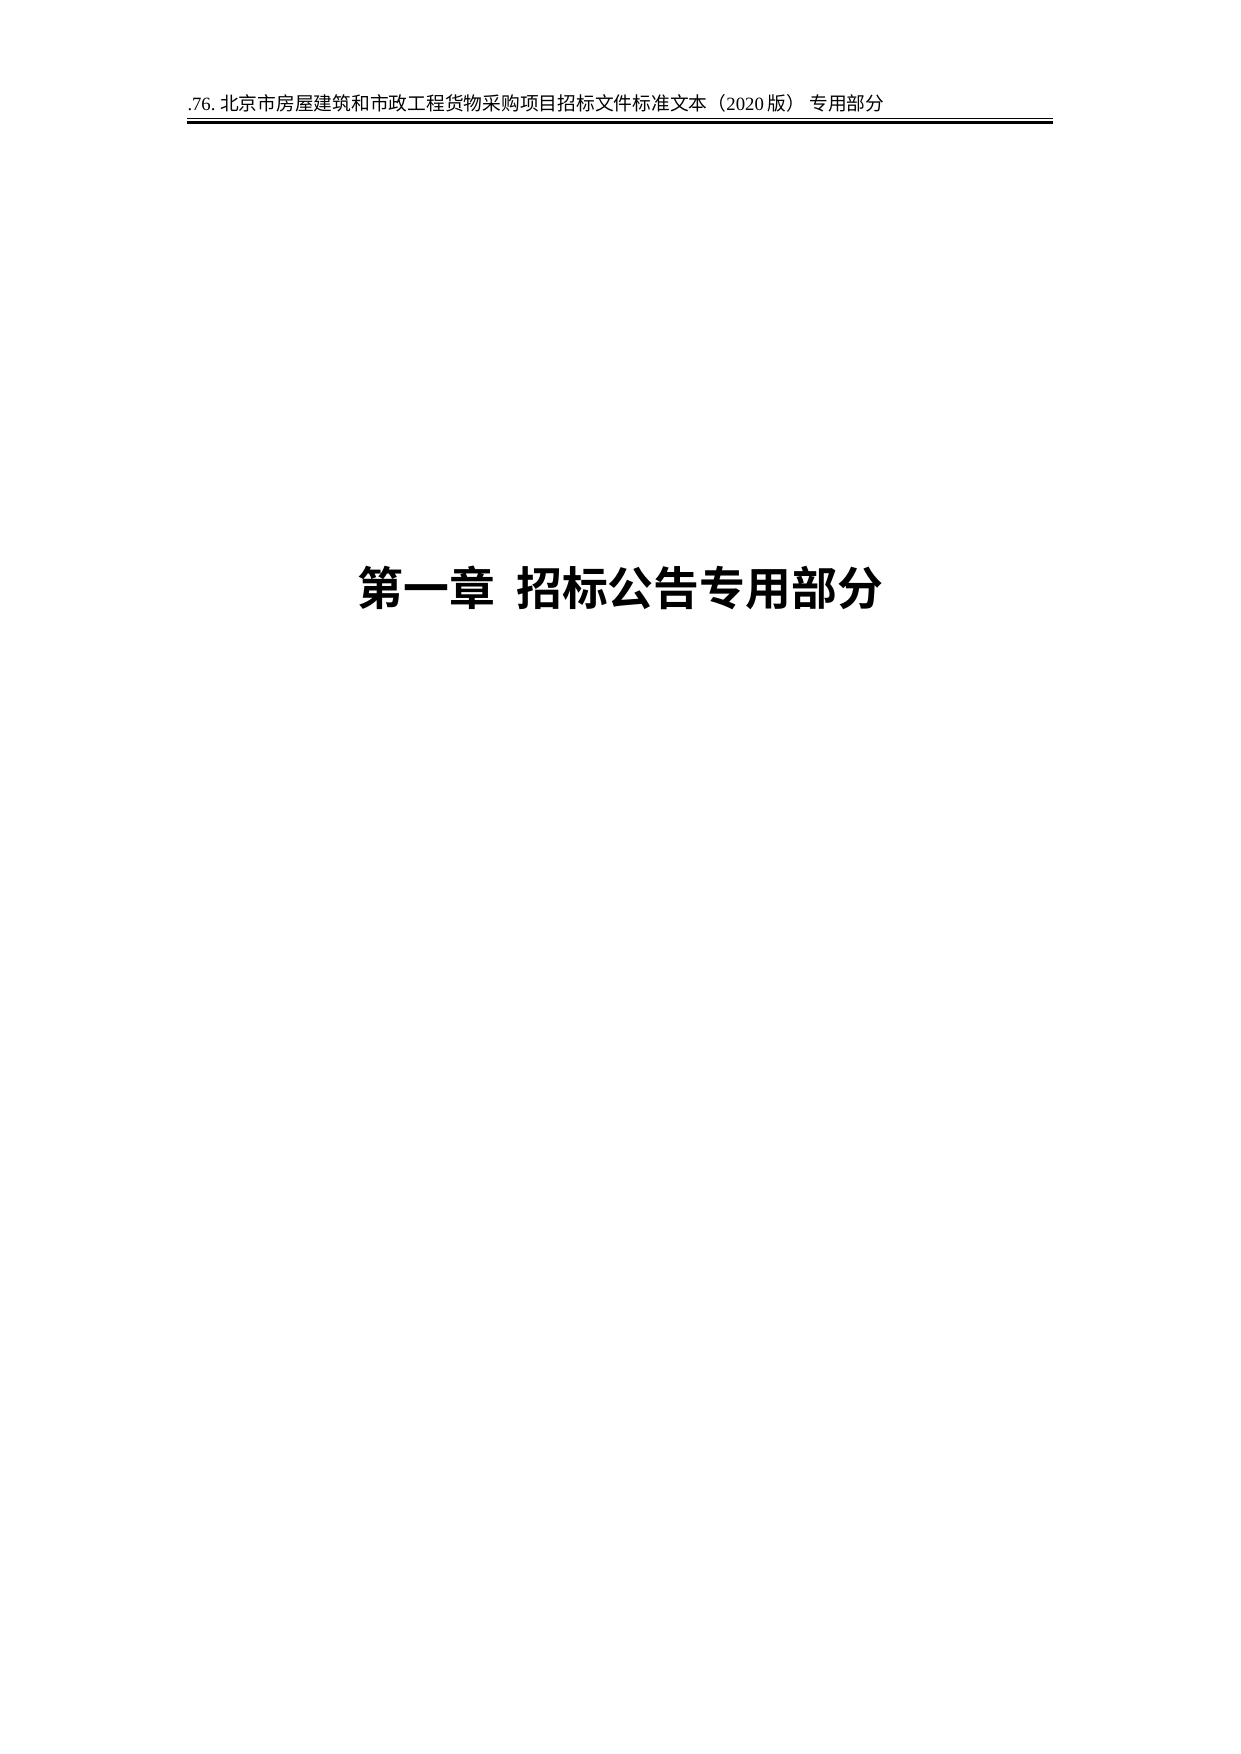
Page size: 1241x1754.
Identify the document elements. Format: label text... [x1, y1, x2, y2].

text 第一章 招标公告专用部分 [187, 537, 1053, 634]
